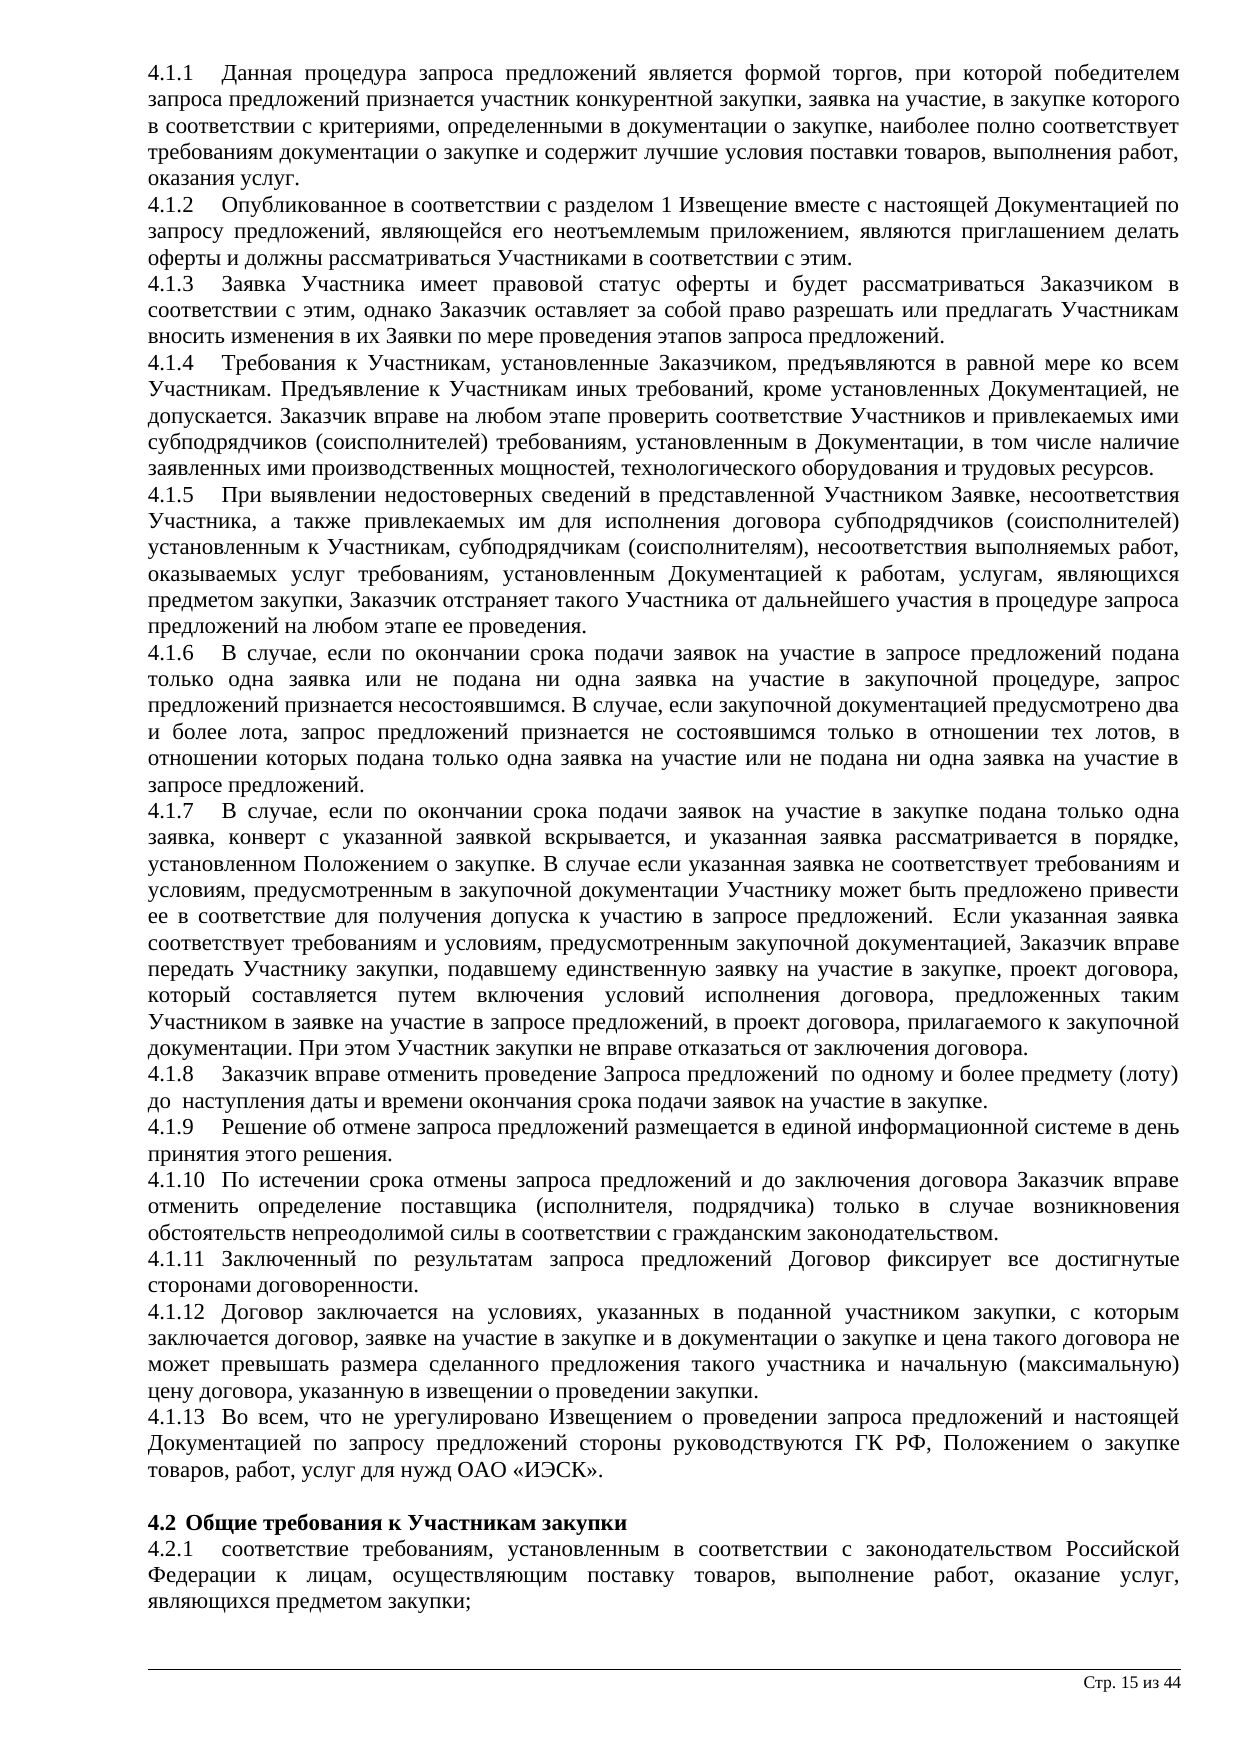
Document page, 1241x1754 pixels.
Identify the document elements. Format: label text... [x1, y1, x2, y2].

list Во всем, что не урегулировано Извещением о проведении запроса предложений и настоящей Документацией по запросу предложений стороны руководствуются ГК РФ, Положением о закупке товаров, работ, услуг для нужд ОАО «ИЭСК». [148, 1403, 1181, 1482]
list В случае, если по окончании срока подачи заявок на участие в закупке подана только одна заявка, конверт с указанной заявкой вскрывается, и указанная заявка рассматривается в порядке, установленном Положением о закупке. В случае если указанная заявка не соответствует требованиям и условиям, предусмотренным в закупочной документации Участнику может быть предложено привести ее в соответствие для получения допуска к участию в запросе предложений. Если указанная заявка соответствует требованиям и условиям, предусмотренным закупочной документацией, Заказчик вправе передать Участнику закупки, подавшему единственную заявку на участие в закупке, проект договора, который составляется путем включения условий исполнения договора, предложенных таким Участником в заявке на участие в запросе предложений, в проект договора, прилагаемого к закупочной документации. При этом Участник закупки не вправе отказаться от заключения договора. [148, 797, 1181, 1061]
list Заказчик вправе отменить проведение Запроса предложений по одному и более предмету (лоту) до наступления даты и времени окончания срока подачи заявок на участие в закупке. [148, 1061, 1181, 1113]
list соответствие требованиям, установленным в соответствии с законодательством Российской Федерации к лицам, осуществляющим поставку товаров, выполнение работ, оказание услуг, являющихся предметом закупки; [148, 1535, 1181, 1614]
list Общие требования к Участникам закупки [148, 1508, 1181, 1535]
list Заключенный по результатам запроса предложений Договор фиксирует все достигнутые сторонами договоренности. [148, 1245, 1181, 1298]
list Требования к Участникам, установленные Заказчиком, предъявляются в равной мере ко всем Участникам. Предъявление к Участникам иных требований, кроме установленных Документацией, не допускается. Заказчик вправе на любом этапе проверить соответствие Участников и привлекаемых ими субподрядчиков (соисполнителей) требованиям, установленным в Документации, в том числе наличие заявленных ими производственных мощностей, технологического оборудования и трудовых ресурсов. [148, 349, 1181, 481]
list По истечении срока отмены запроса предложений и до заключения договора Заказчик вправе отменить определение поставщика (исполнителя, подрядчика) только в случае возникновения обстоятельств непреодолимой силы в соответствии с гражданским законодательством. [148, 1166, 1181, 1245]
list При выявлении недостоверных сведений в представленной Участником Заявке, несоответствия Участника, а также привлекаемых им для исполнения договора субподрядчиков (соисполнителей) установленным к Участникам, субподрядчикам (соисполнителям), несоответствия выполняемых работ, оказываемых услуг требованиям, установленным Документацией к работам, услугам, являющихся предметом закупки, Заказчик отстраняет такого Участника от дальнейшего участия в процедуре запроса предложений на любом этапе ее проведения. [148, 481, 1181, 639]
list Заявка Участника имеет правовой статус оферты и будет рассматриваться Заказчиком в соответствии с этим, однако Заказчик оставляет за собой право разрешать или предлагать Участникам вносить изменения в их Заявки по мере проведения этапов запроса предложений. [148, 270, 1181, 349]
list В случае, если по окончании срока подачи заявок на участие в запросе предложений подана только одна заявка или не подана ни одна заявка на участие в закупочной процедуре, запрос предложений признается несостоявшимся. В случае, если закупочной документацией предусмотрено два и более лота, запрос предложений признается не состоявшимся только в отношении тех лотов, в отношении которых подана только одна заявка на участие или не подана ни одна заявка на участие в запросе предложений. [148, 639, 1181, 797]
list Решение об отмене запроса предложений размещается в единой информационной системе в день принятия этого решения. [148, 1113, 1181, 1166]
list Опубликованное в соответствии с разделом 1 Извещение вместе с настоящей Документацией по запросу предложений, являющейся его неотъемлемым приложением, являются приглашением делать оферты и должны рассматриваться Участниками в соответствии с этим. [148, 191, 1181, 270]
list Данная процедура запроса предложений является формой торгов, при которой победителем запроса предложений признается участник конкурентной закупки, заявка на участие, в закупке которого в соответствии с критериями, определенными в документации о закупке, наиболее полно соответствует требованиям документации о закупке и содержит лучшие условия поставки товаров, выполнения работ, оказания услуг. [148, 59, 1181, 191]
list Договор заключается на условиях, указанных в поданной участником закупки, с которым заключается договор, заявке на участие в закупке и в документации о закупке и цена такого договора не может превышать размера сделанного предложения такого участника и начальную (максимальную) цену договора, указанную в извещении о проведении закупки. [148, 1298, 1181, 1403]
